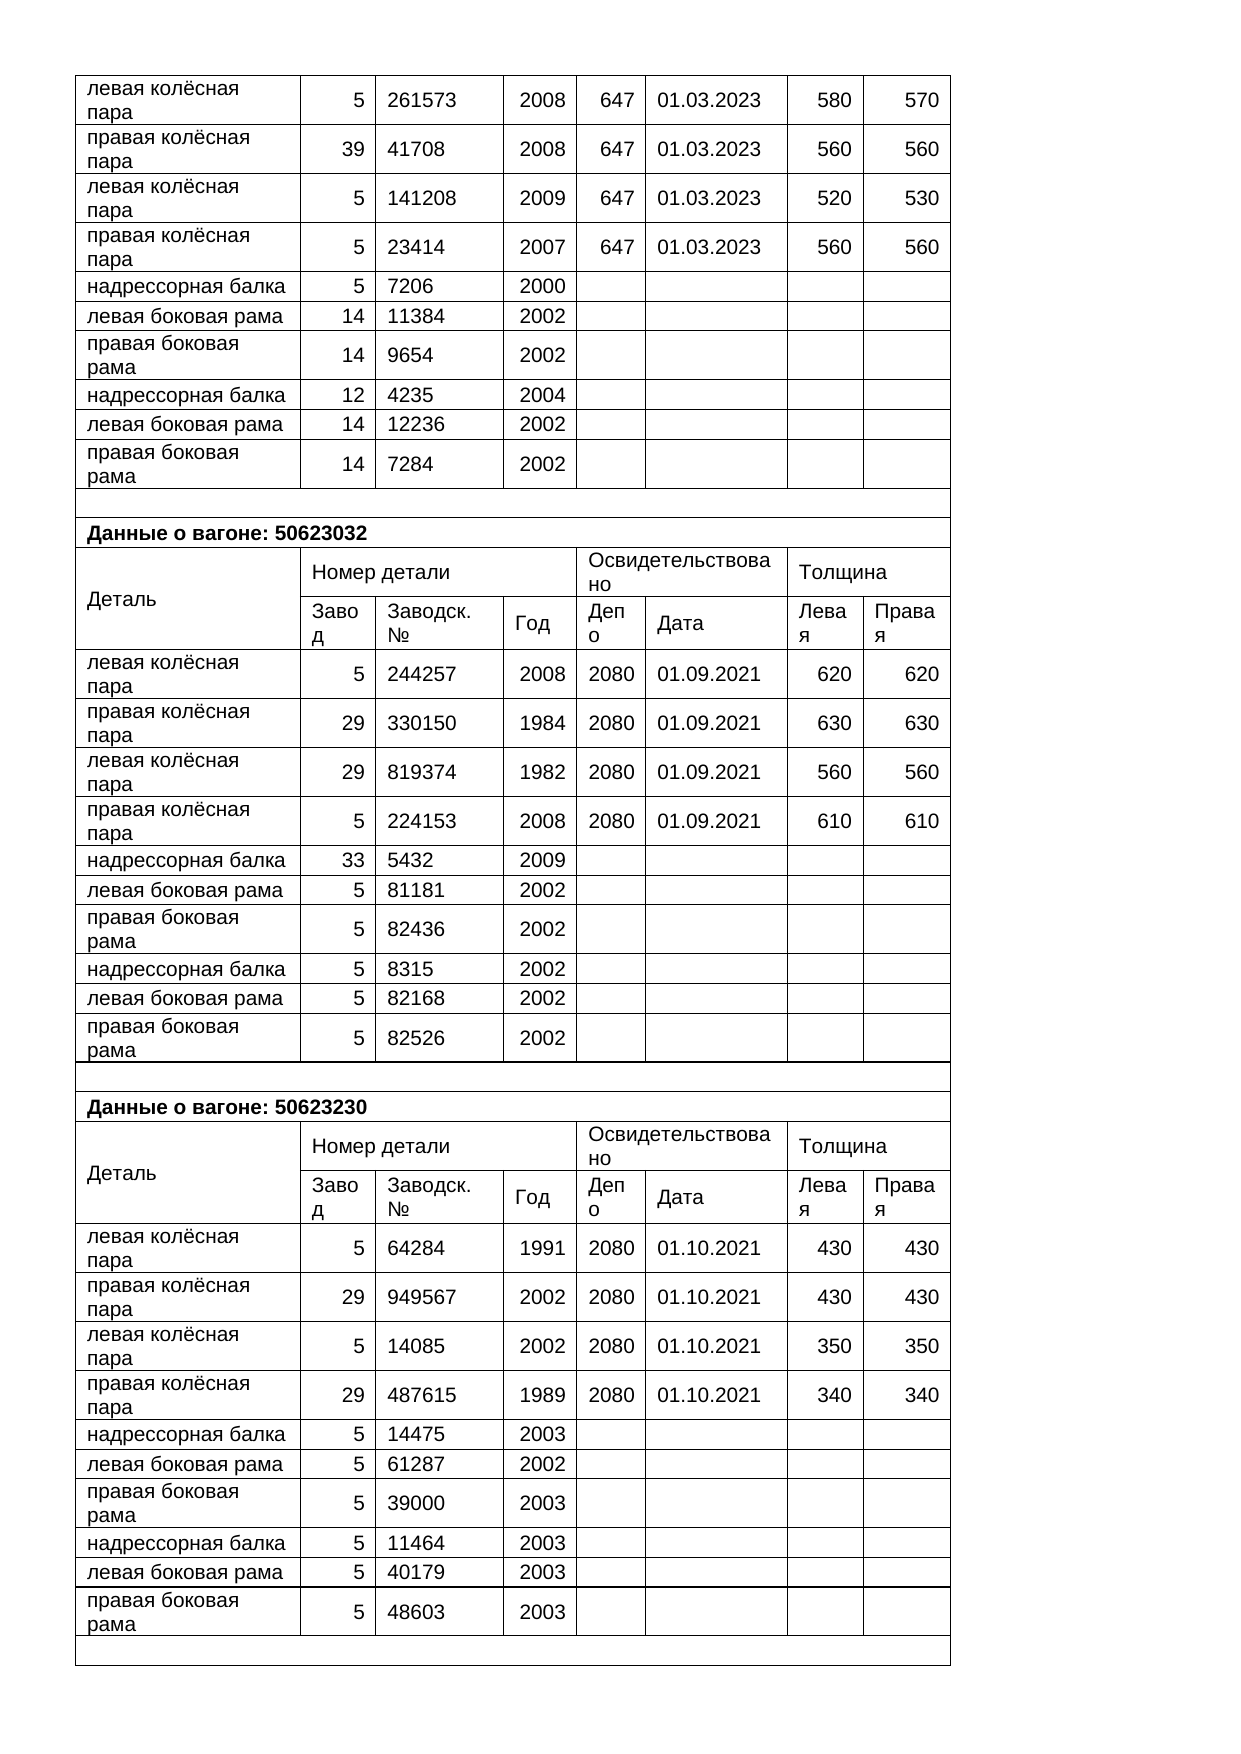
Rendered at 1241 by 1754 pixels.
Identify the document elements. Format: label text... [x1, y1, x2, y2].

table_cell [864, 984, 950, 1012]
table_cell [577, 1420, 645, 1448]
table_cell [864, 440, 950, 487]
table_cell [864, 846, 950, 874]
table_cell 2003 [504, 1588, 576, 1635]
table_cell 2002 [504, 984, 576, 1012]
table_cell [788, 954, 863, 983]
table_cell [577, 272, 645, 301]
table_cell правая боковая рама [76, 905, 300, 953]
table_cell 64284 [376, 1224, 503, 1272]
table_cell Завод [301, 597, 375, 649]
table_cell Данные о вагоне: 50623032 [76, 518, 950, 547]
table_cell 7206 [376, 272, 503, 301]
table_cell 2080 [577, 797, 645, 845]
table_cell 647 [577, 125, 645, 173]
table_cell 2002 [504, 1273, 576, 1321]
table_cell 350 [788, 1322, 863, 1370]
table_cell 647 [577, 76, 645, 124]
table_cell [788, 440, 863, 487]
table_cell 141208 [376, 174, 503, 222]
table_cell 2002 [504, 1014, 576, 1061]
table_cell 949567 [376, 1273, 503, 1321]
table_cell 620 [788, 650, 863, 698]
table_cell правая боковая рама [76, 1588, 300, 1635]
table_cell [577, 846, 645, 874]
table_cell левая колёсная пара [76, 76, 300, 124]
table_cell 2002 [504, 302, 576, 330]
table_cell [788, 410, 863, 438]
table_cell 33 [301, 846, 375, 874]
table_cell [646, 1450, 787, 1478]
table_cell 560 [864, 125, 950, 173]
table_cell 350 [864, 1322, 950, 1370]
table_cell Заводск.№ [376, 1171, 503, 1223]
table_cell 1991 [504, 1224, 576, 1272]
table_cell 48603 [376, 1588, 503, 1635]
table_cell 5 [301, 954, 375, 983]
table_cell [577, 1558, 645, 1586]
table_cell левая боковая рама [76, 302, 300, 330]
table_cell [646, 302, 787, 330]
table_cell [864, 1014, 950, 1061]
table_cell 14 [301, 331, 375, 379]
table_cell [788, 1528, 863, 1557]
table_cell 2080 [577, 1273, 645, 1321]
table_cell 2003 [504, 1420, 576, 1448]
table_cell надрессорная балка [76, 846, 300, 874]
table_cell 14475 [376, 1420, 503, 1448]
table_cell 12236 [376, 410, 503, 438]
table_cell [788, 846, 863, 874]
table_cell 647 [577, 174, 645, 222]
table_cell 8315 [376, 954, 503, 983]
table_cell 5 [301, 1322, 375, 1370]
table_cell 340 [864, 1371, 950, 1419]
table_cell 5 [301, 650, 375, 698]
table_cell 5 [301, 905, 375, 953]
table_cell Левая [788, 1171, 863, 1223]
table_cell 819374 [376, 748, 503, 796]
table_cell 01.03.2023 [646, 125, 787, 173]
table_cell Номер детали [301, 1122, 576, 1170]
table_cell 5 [301, 1588, 375, 1635]
table_cell Толщина [788, 1122, 950, 1170]
table_cell [864, 410, 950, 438]
table_cell [646, 272, 787, 301]
table_cell 560 [788, 125, 863, 173]
table_cell правая боковая рама [76, 1479, 300, 1527]
table_cell 5 [301, 272, 375, 301]
table_cell правая колёсная пара [76, 125, 300, 173]
table_cell [646, 331, 787, 379]
table_cell [577, 954, 645, 983]
table_cell [788, 380, 863, 409]
table_cell [864, 1528, 950, 1557]
table_cell [577, 302, 645, 330]
table_cell [788, 905, 863, 953]
table_cell 82168 [376, 984, 503, 1012]
table_cell 2003 [504, 1479, 576, 1527]
table_cell Освидетельствовано [577, 1122, 787, 1170]
table_cell [577, 440, 645, 487]
table_cell 2080 [577, 1224, 645, 1272]
table_cell Толщина [788, 548, 950, 596]
table_cell правая колёсная пара [76, 1371, 300, 1419]
table_cell [646, 1558, 787, 1586]
table_cell 5 [301, 1224, 375, 1272]
table_cell [646, 876, 787, 904]
table_cell 01.09.2021 [646, 699, 787, 747]
table_cell надрессорная балка [76, 272, 300, 301]
table_cell 1984 [504, 699, 576, 747]
table_cell 630 [788, 699, 863, 747]
table_cell Освидетельствовано [577, 548, 787, 596]
table_cell [577, 1450, 645, 1478]
table_cell [788, 1420, 863, 1448]
table_cell 81181 [376, 876, 503, 904]
table_cell 2080 [577, 699, 645, 747]
table_cell [577, 1588, 645, 1635]
table_cell 560 [864, 223, 950, 271]
table_cell 2002 [504, 876, 576, 904]
table_cell 01.03.2023 [646, 76, 787, 124]
table_cell [788, 1588, 863, 1635]
table_cell 560 [864, 748, 950, 796]
table_cell 01.03.2023 [646, 223, 787, 271]
table_cell 5 [301, 876, 375, 904]
table_cell 14 [301, 410, 375, 438]
table_cell 2004 [504, 380, 576, 409]
table_cell [577, 1479, 645, 1527]
table_cell 2002 [504, 905, 576, 953]
table_cell 487615 [376, 1371, 503, 1419]
table_cell [864, 954, 950, 983]
table_cell левая боковая рама [76, 876, 300, 904]
table_cell 620 [864, 650, 950, 698]
table_cell 2003 [504, 1558, 576, 1586]
table_cell 2002 [504, 954, 576, 983]
table_cell Деталь [76, 548, 300, 649]
table_cell 261573 [376, 76, 503, 124]
table_cell [788, 876, 863, 904]
table_cell [646, 410, 787, 438]
table_cell надрессорная балка [76, 380, 300, 409]
table_cell 01.09.2021 [646, 748, 787, 796]
table_cell 7284 [376, 440, 503, 487]
table_cell 647 [577, 223, 645, 271]
table_cell 2009 [504, 174, 576, 222]
table_cell 9654 [376, 331, 503, 379]
table_cell правая боковая рама [76, 440, 300, 487]
table_cell [788, 984, 863, 1012]
table_cell [646, 380, 787, 409]
table_cell 5432 [376, 846, 503, 874]
table_cell левая колёсная пара [76, 1322, 300, 1370]
table_cell [788, 1558, 863, 1586]
table_cell надрессорная балка [76, 954, 300, 983]
table_cell левая боковая рама [76, 1558, 300, 1586]
table_cell 610 [788, 797, 863, 845]
table_cell [76, 489, 950, 517]
table_cell левая колёсная пара [76, 1224, 300, 1272]
table_cell [646, 1014, 787, 1061]
table_cell [864, 331, 950, 379]
table_cell левая колёсная пара [76, 174, 300, 222]
table_cell [646, 1528, 787, 1557]
table_cell 29 [301, 748, 375, 796]
table_cell [864, 1479, 950, 1527]
table_cell 2000 [504, 272, 576, 301]
table_cell надрессорная балка [76, 1420, 300, 1448]
table_cell 5 [301, 1014, 375, 1061]
table_cell 14 [301, 302, 375, 330]
table_cell Номер детали [301, 548, 576, 596]
table_cell [646, 1420, 787, 1448]
table_cell [788, 331, 863, 379]
table_cell 5 [301, 797, 375, 845]
table_cell [577, 410, 645, 438]
table_cell надрессорная балка [76, 1528, 300, 1557]
table_cell 5 [301, 174, 375, 222]
table_cell 01.09.2021 [646, 650, 787, 698]
table_cell 12 [301, 380, 375, 409]
table_cell [646, 1479, 787, 1527]
table_cell [76, 1636, 950, 1665]
table_cell [646, 1588, 787, 1635]
table_cell [864, 876, 950, 904]
table_cell 5 [301, 1420, 375, 1448]
table_cell 560 [788, 748, 863, 796]
table_cell 14 [301, 440, 375, 487]
table_cell 2003 [504, 1528, 576, 1557]
table_cell 01.09.2021 [646, 797, 787, 845]
table_cell 14085 [376, 1322, 503, 1370]
table_cell 520 [788, 174, 863, 222]
table_cell [577, 876, 645, 904]
table_cell 5 [301, 1479, 375, 1527]
table_cell Деталь [76, 1122, 300, 1223]
table_cell 82526 [376, 1014, 503, 1061]
table_cell 1982 [504, 748, 576, 796]
table_cell 430 [788, 1273, 863, 1321]
table_cell 610 [864, 797, 950, 845]
table_cell 01.10.2021 [646, 1322, 787, 1370]
table_cell правая боковая рама [76, 331, 300, 379]
table_cell [864, 302, 950, 330]
table_cell [646, 440, 787, 487]
table_cell 82436 [376, 905, 503, 953]
table_cell [577, 380, 645, 409]
table_cell левая боковая рама [76, 984, 300, 1012]
table_cell Депо [577, 1171, 645, 1223]
table_cell 2002 [504, 410, 576, 438]
table_cell [864, 1588, 950, 1635]
table_cell Дата [646, 1171, 787, 1223]
table_cell 430 [864, 1273, 950, 1321]
table_cell левая боковая рама [76, 1450, 300, 1478]
table_cell 29 [301, 1273, 375, 1321]
table_cell 224153 [376, 797, 503, 845]
table_cell [788, 1479, 863, 1527]
table_cell 2002 [504, 440, 576, 487]
table_cell правая колёсная пара [76, 1273, 300, 1321]
table_cell Заводск.№ [376, 597, 503, 649]
table_cell Правая [864, 597, 950, 649]
table_cell [646, 954, 787, 983]
table_cell 2002 [504, 331, 576, 379]
table_cell 61287 [376, 1450, 503, 1478]
table_cell 2007 [504, 223, 576, 271]
table_cell [577, 1528, 645, 1557]
table_cell Данные о вагоне: 50623230 [76, 1092, 950, 1121]
table_cell [577, 331, 645, 379]
table_cell 11464 [376, 1528, 503, 1557]
table_cell [864, 1558, 950, 1586]
table_cell [788, 302, 863, 330]
table_cell [577, 905, 645, 953]
table_cell 29 [301, 1371, 375, 1419]
table_cell 2080 [577, 748, 645, 796]
table_cell [646, 984, 787, 1012]
table_cell 5 [301, 1450, 375, 1478]
table_cell 2080 [577, 1322, 645, 1370]
table_cell 2008 [504, 797, 576, 845]
table_cell Год [504, 1171, 576, 1223]
table_cell 2002 [504, 1450, 576, 1478]
table_cell правая колёсная пара [76, 699, 300, 747]
table_cell 2080 [577, 650, 645, 698]
table_cell [577, 1014, 645, 1061]
table_cell [864, 380, 950, 409]
table_cell 41708 [376, 125, 503, 173]
table_cell 630 [864, 699, 950, 747]
table_cell 430 [788, 1224, 863, 1272]
table_cell 01.10.2021 [646, 1224, 787, 1272]
table_cell 5 [301, 223, 375, 271]
table_cell 560 [788, 223, 863, 271]
table_cell 2080 [577, 1371, 645, 1419]
table_cell Депо [577, 597, 645, 649]
table_cell 23414 [376, 223, 503, 271]
table_cell 01.10.2021 [646, 1371, 787, 1419]
table_cell 39 [301, 125, 375, 173]
table_cell 530 [864, 174, 950, 222]
table_cell 2002 [504, 1322, 576, 1370]
table_cell 570 [864, 76, 950, 124]
table_cell [788, 272, 863, 301]
table_cell [788, 1450, 863, 1478]
table_cell Дата [646, 597, 787, 649]
table_cell [864, 1450, 950, 1478]
table_cell 01.10.2021 [646, 1273, 787, 1321]
table_cell Правая [864, 1171, 950, 1223]
table_cell Левая [788, 597, 863, 649]
table_cell [646, 905, 787, 953]
table_cell 1989 [504, 1371, 576, 1419]
table_cell 330150 [376, 699, 503, 747]
table_cell левая колёсная пара [76, 650, 300, 698]
table_cell [864, 905, 950, 953]
table_cell Год [504, 597, 576, 649]
table_cell 01.03.2023 [646, 174, 787, 222]
table_cell 2008 [504, 76, 576, 124]
table_cell [788, 1014, 863, 1061]
table_cell правая боковая рама [76, 1014, 300, 1061]
table_cell 2009 [504, 846, 576, 874]
table_cell 5 [301, 76, 375, 124]
table_cell 430 [864, 1224, 950, 1272]
table_cell [577, 984, 645, 1012]
table_cell 5 [301, 1528, 375, 1557]
table_cell [864, 272, 950, 301]
table_cell 40179 [376, 1558, 503, 1586]
table_cell 5 [301, 984, 375, 1012]
table_cell 2008 [504, 125, 576, 173]
table_cell [646, 846, 787, 874]
table_cell левая колёсная пара [76, 748, 300, 796]
table_cell 5 [301, 1558, 375, 1586]
table_cell 39000 [376, 1479, 503, 1527]
table_cell 2008 [504, 650, 576, 698]
table_cell 244257 [376, 650, 503, 698]
table_cell 340 [788, 1371, 863, 1419]
table_cell Завод [301, 1171, 375, 1223]
table_cell 29 [301, 699, 375, 747]
table_cell левая боковая рама [76, 410, 300, 438]
table_cell 580 [788, 76, 863, 124]
table_cell [864, 1420, 950, 1448]
table_cell 4235 [376, 380, 503, 409]
table_cell правая колёсная пара [76, 223, 300, 271]
table_cell правая колёсная пара [76, 797, 300, 845]
table_cell 11384 [376, 302, 503, 330]
table_cell [76, 1063, 950, 1091]
